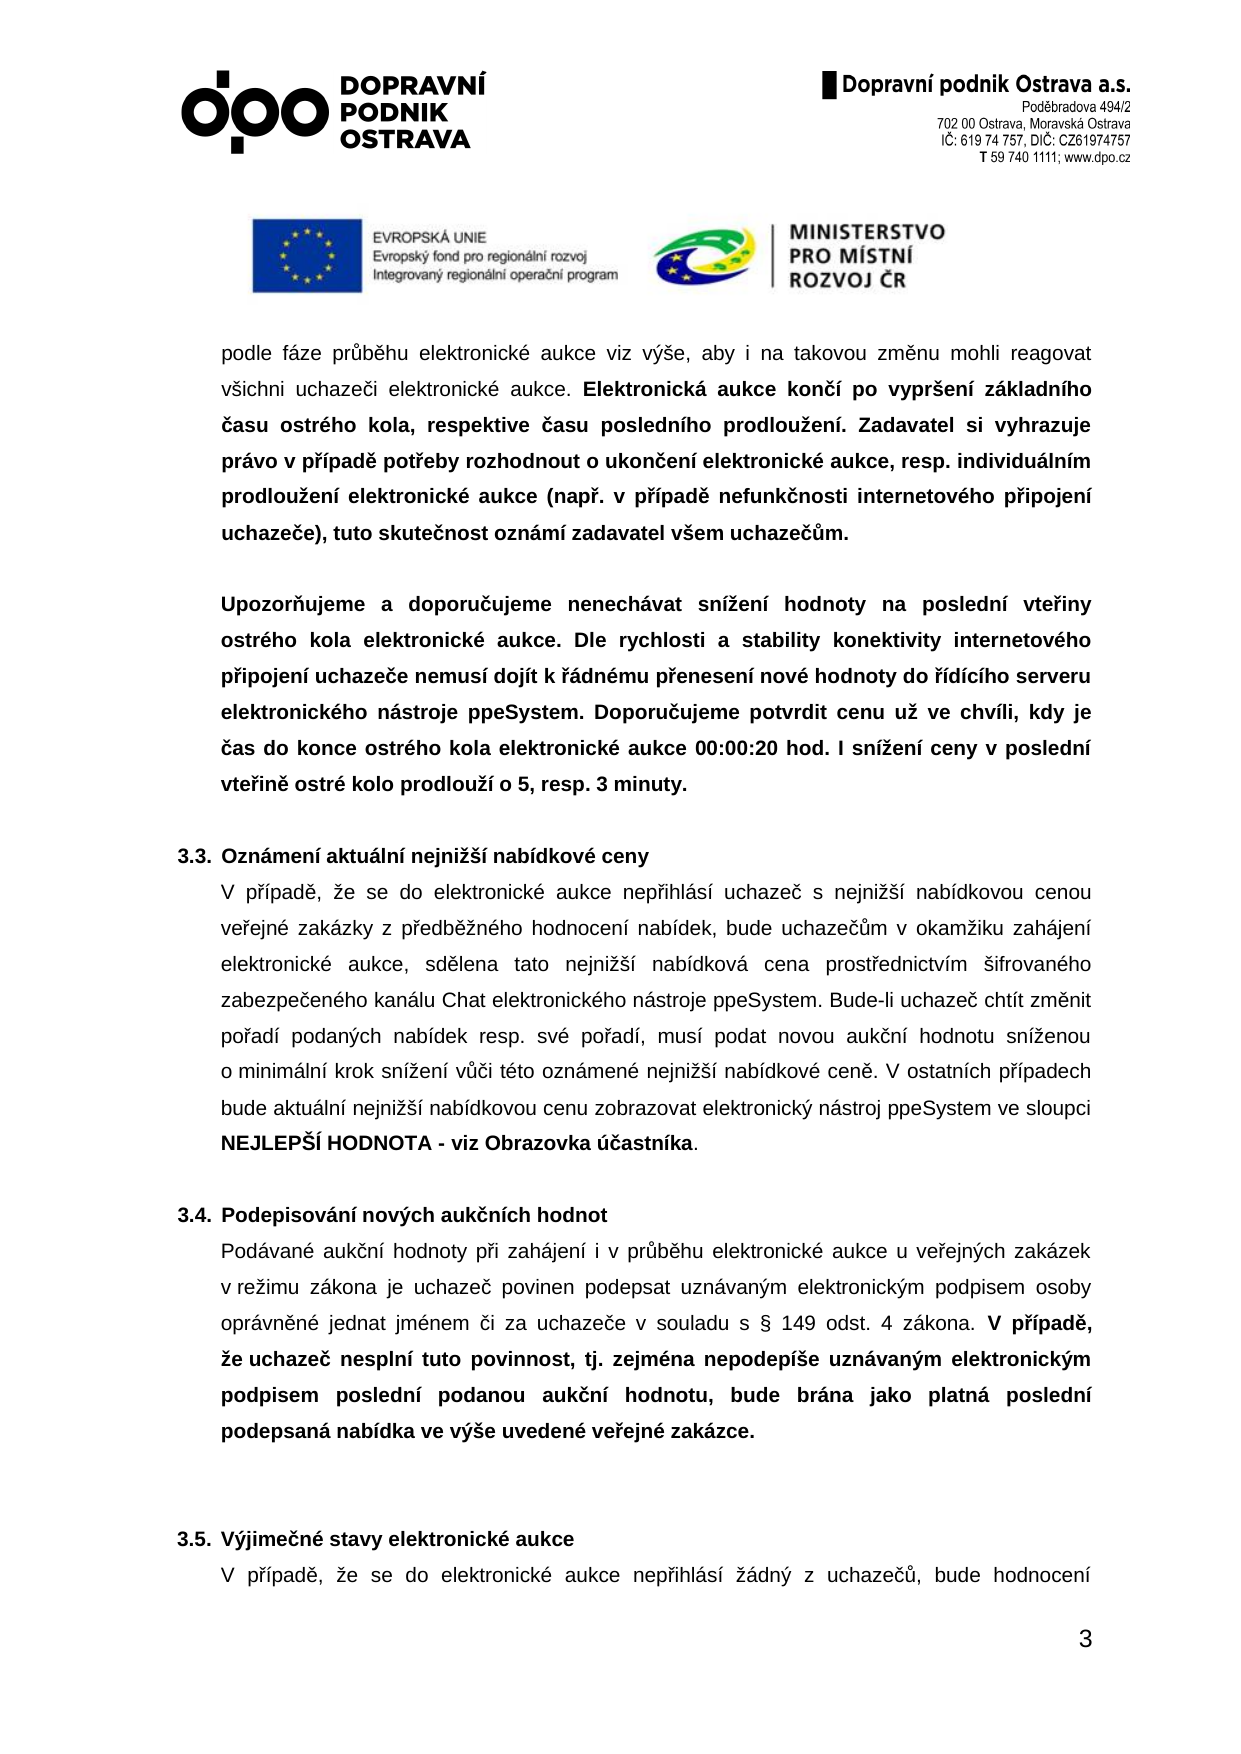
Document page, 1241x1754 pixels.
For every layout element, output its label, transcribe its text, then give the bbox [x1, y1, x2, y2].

list Podepisování nových aukčních hodnot [177, 1203, 1092, 1227]
text Podávané aukční hodnoty při zahájení i v průběhu elektronické aukce u veřejných zakázek v režimu zákona je uchazeč povinen podepsat uznávaným elektronickým podpisem osoby oprávněné jednat jménem či za uchazeče v souladu s § 149 odst. 4 zákona. V případě, že uchazeč nesplní tuto povinnost, tj. zejména nepodepíše uznávaným elektronickým podpisem poslední podanou aukční hodnotu, bude brána jako platná poslední podepsaná nabídka ve výše uvedené veřejné zakázce. [221, 1239, 1092, 1443]
picture [228, 194, 968, 317]
list Výjimečné stavy elektronické aukce [177, 1527, 1092, 1551]
picture [181, 70, 487, 154]
list Oznámení aktuální nejnižší nabídkové ceny [177, 844, 1092, 868]
picture [822, 71, 1130, 165]
text V případě, že se do elektronické aukce nepřihlásí uchazeč s nejnižší nabídkovou cenou veřejné zakázky z předběžného hodnocení nabídek, bude uchazečům v okamžiku zahájení elektronické aukce, sdělena tato nejnižší nabídková cena prostřednictvím šifrovaného zabezpečeného kanálu Chat elektronického nástroje ppeSystem. Bude-li uchazeč chtít změnit pořadí podaných nabídek resp. své pořadí, musí podat novou aukční hodnotu sníženou o minimální krok snížení vůči této oznámené nejnižší nabídkové ceně. V ostatních případech bude aktuální nejnižší nabídkovou cenu zobrazovat elektronický nástroj ppeSystem ve sloupci NEJLEPŠÍ HODNOTA - viz Obrazovka účastníka. [221, 880, 1092, 1155]
text Upozorňujeme a doporučujeme nenechávat snížení hodnoty na poslední vteřiny ostrého kola elektronické aukce. Dle rychlosti a stability konektivity internetového připojení uchazeče nemusí dojít k řádnému přenesení nové hodnoty do řídícího serveru elektronického nástroje ppeSystem. Doporučujeme potvrdit cenu už ve chvíli, kdy je čas do konce ostrého kola elektronické aukce 00:00:20 hod. I snížení ceny v poslední vteřině ostré kolo prodlouží o 5, resp. 3 minuty. [221, 592, 1092, 796]
